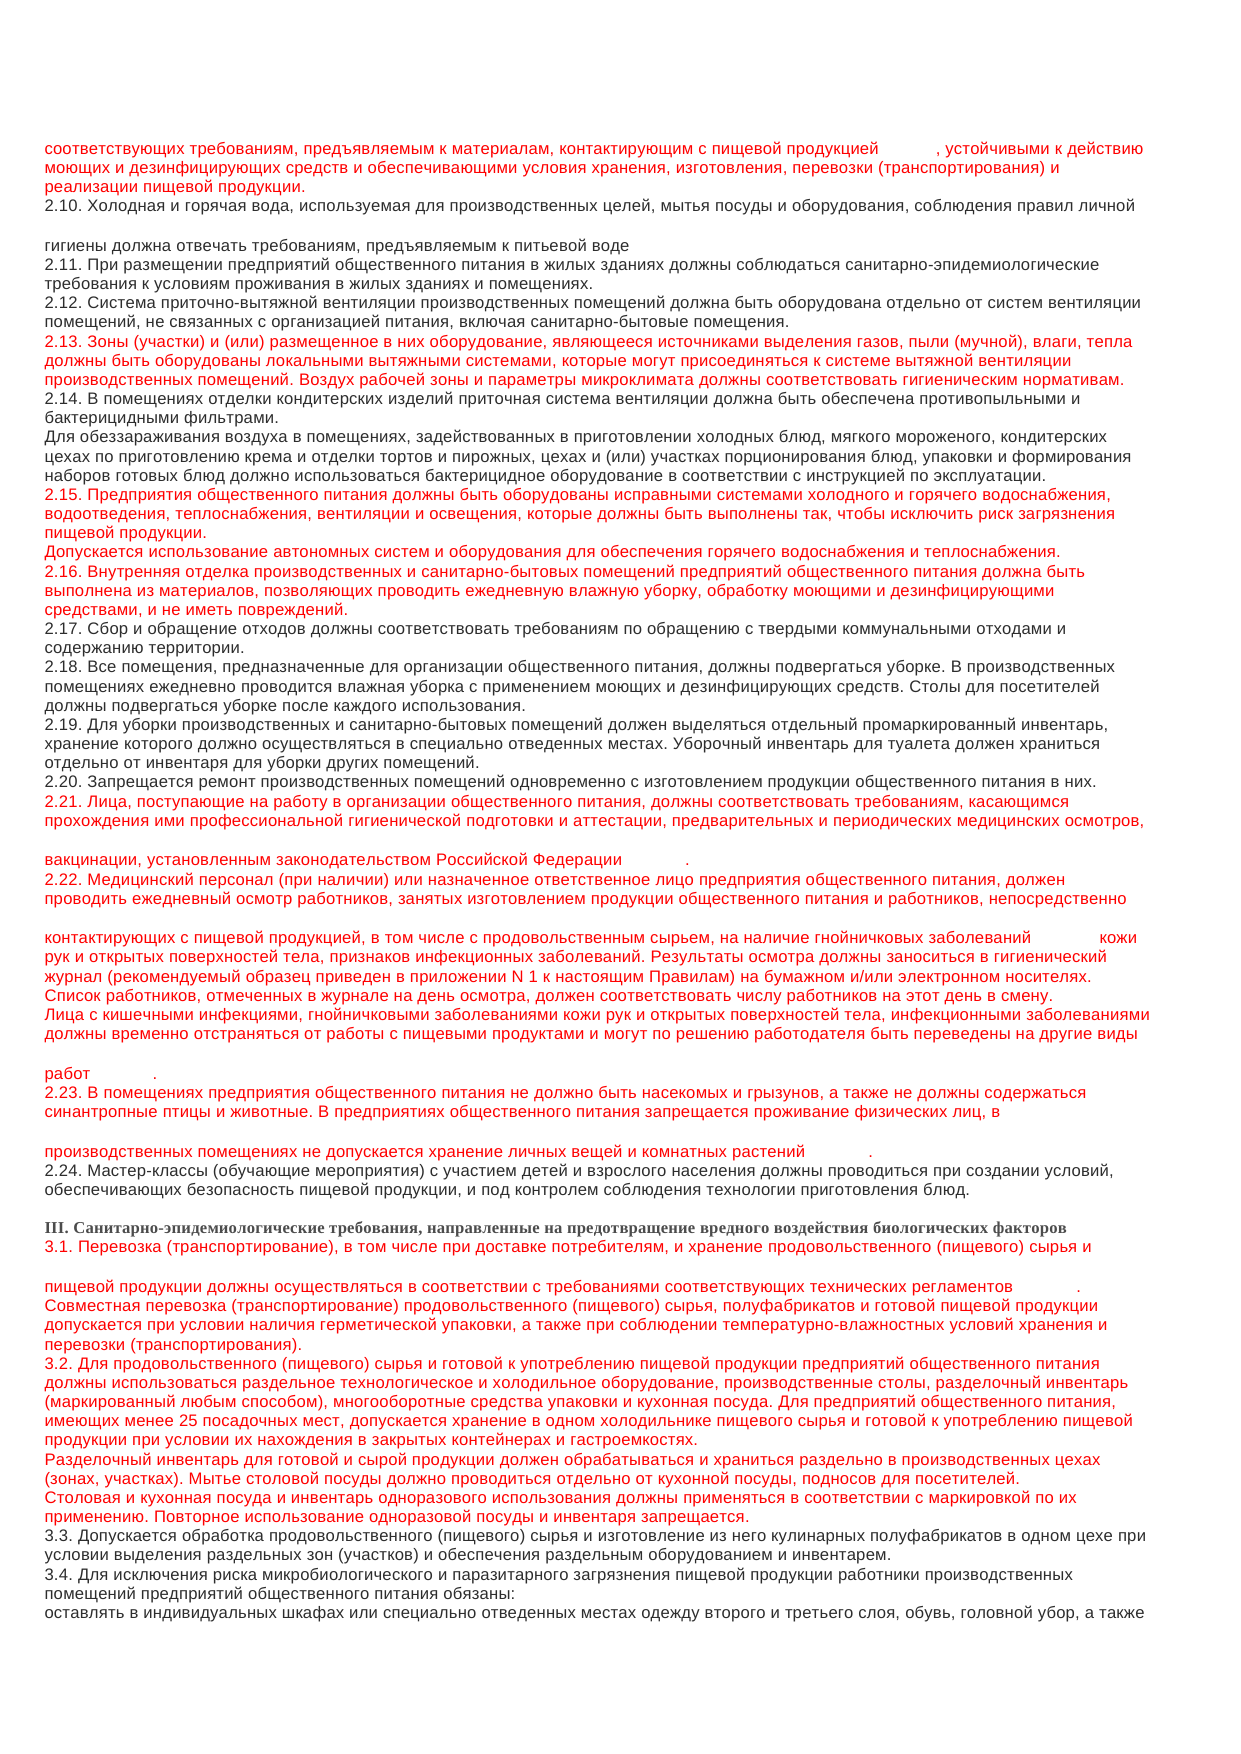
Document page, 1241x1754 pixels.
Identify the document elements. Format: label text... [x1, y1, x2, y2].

text 2.21. Лица, поступающие на работу в организации общественного питания, должны соответствовать требованиям, касающимся прохождения ими профессиональной гигиенической подготовки и аттестации, предварительных и периодических медицинских осмотров, вакцинации, установленным законодательством Российской Федерации. 2.22. Медицинский персонал (при наличии) или назначенное ответственное лицо предприятия общественного питания, должен проводить ежедневный осмотр работников, занятых изготовлением продукции общественного питания и работников, непосредственно контактирующих с пищевой продукцией, в том числе с продовольственным сырьем, на наличие гнойничковых заболеваний кожи рук и открытых поверхностей тела, признаков инфекционных заболеваний. Результаты осмотра должны заноситься в гигиенический журнал (рекомендуемый образец приведен в приложении N 1 к настоящим Правилам) на бумажном и/или электронном носителях. Список работников, отмеченных в журнале на день осмотра, должен соответствовать числу работников на этот день в смену. Лица с кишечными инфекциями, гнойничковыми заболеваниями кожи рук и открытых поверхностей тела, инфекционными заболеваниями должны временно отстраняться от работы с пищевыми продуктами и могут по решению работодателя быть переведены на другие виды работ. 2.23. В помещениях предприятия общественного питания не должно быть насекомых и грызунов, а также не должны содержаться синантропные птицы и животные. В предприятиях общественного питания запрещается проживание физических лиц, в производственных помещениях не допускается хранение личных вещей и комнатных растений. 2.24. Мастер-классы (обучающие мероприятия) с участием детей и взрослого населения должны проводиться при создании условий, обеспечивающих безопасность пищевой продукции, и под контролем соблюдения технологии приготовления блюд. III. Санитарно-эпидемиологические требования, направленные на предотвращение вредного воздействия биологических факторов [44, 791, 1152, 1237]
text 2.18. Все помещения, предназначенные для организации общественного питания, должны подвергаться уборке. В производственных помещениях ежедневно проводится влажная уборка с применением моющих и дезинфицирующих средств. Столы для посетителей должны подвергаться уборке после каждого использования. [44, 657, 1152, 715]
text 2.15. Предприятия общественного питания должны быть оборудованы исправными системами холодного и горячего водоснабжения, водоотведения, теплоснабжения, вентиляции и освещения, которые должны быть выполнены так, чтобы исключить риск загрязнения пищевой продукции. Допускается использование автономных систем и оборудования для обеспечения горячего водоснабжения и теплоснабжения. [44, 485, 1152, 561]
text 3.1. Перевозка (транспортирование), в том числе при доставке потребителям, и хранение продовольственного (пищевого) сырья и пищевой продукции должны осуществляться в соответствии с требованиями соответствующих технических регламентов. Совместная перевозка (транспортирование) продовольственного (пищевого) сырья, полуфабрикатов и готовой пищевой продукции допускается при условии наличия герметической упаковки, а также при соблюдении температурно-влажностных условий хранения и перевозки (транспортирования). [44, 1237, 1152, 1353]
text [44, 118, 1152, 255]
text 2.19. Для уборки производственных и санитарно-бытовых помещений должен выделяться отдельный промаркированный инвентарь, хранение которого должно осуществляться в специально отведенных местах. Уборочный инвентарь для туалета должен храниться отдельно от инвентаря для уборки других помещений. 2.20. Запрещается ремонт производственных помещений одновременно с изготовлением продукции общественного питания в них. [44, 715, 1152, 791]
text 2.17. Сбор и обращение отходов должны соответствовать требованиям по обращению с твердыми коммунальными отходами и содержанию территории. [44, 619, 1152, 657]
text 3.3. Допускается обработка продовольственного (пищевого) сырья и изготовление из него кулинарных полуфабрикатов в одном цехе при условии выделения раздельных зон (участков) и обеспечения раздельным оборудованием и инвентарем. [44, 1526, 1152, 1564]
text 2.16. Внутренняя отделка производственных и санитарно-бытовых помещений предприятий общественного питания должна быть выполнена из материалов, позволяющих проводить ежедневную влажную уборку, обработку моющими и дезинфицирующими средствами, и не иметь повреждений. [44, 561, 1152, 619]
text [44, 1564, 1152, 1622]
text 2.12. Система приточно-вытяжной вентиляции производственных помещений должна быть оборудована отдельно от систем вентиляции помещений, не связанных с организацией питания, включая санитарно-бытовые помещения. [44, 293, 1152, 331]
text 3.2. Для продовольственного (пищевого) сырья и готовой к употреблению пищевой продукции предприятий общественного питания должны использоваться раздельное технологическое и холодильное оборудование, производственные столы, разделочный инвентарь (маркированный любым способом), многооборотные средства упаковки и кухонная посуда. Для предприятий общественного питания, имеющих менее 25 посадочных мест, допускается хранение в одном холодильнике пищевого сырья и готовой к употреблению пищевой продукции при условии их нахождения в закрытых контейнерах и гастроемкостях. Разделочный инвентарь для готовой и сырой продукции должен обрабатываться и храниться раздельно в производственных цехах (зонах, участках). Мытье столовой посуды должно проводиться отдельно от кухонной посуды, подносов для посетителей. Столовая и кухонная посуда и инвентарь одноразового использования должны применяться в соответствии с маркировкой по их применению. Повторное использование одноразовой посуды и инвентаря запрещается. [44, 1353, 1152, 1526]
text 2.11. При размещении предприятий общественного питания в жилых зданиях должны соблюдаться санитарно-эпидемиологические требования к условиям проживания в жилых зданиях и помещениях. [44, 255, 1152, 293]
text 2.14. В помещениях отделки кондитерских изделий приточная система вентиляции должна быть обеспечена противопыльными и бактерицидными фильтрами. Для обеззараживания воздуха в помещениях, задействованных в приготовлении холодных блюд, мягкого мороженого, кондитерских цехах по приготовлению крема и отделки тортов и пирожных, цехах и (или) участках порционирования блюд, упаковки и формирования наборов готовых блюд должно использоваться бактерицидное оборудование в соответствии с инструкцией по эксплуатации. [44, 389, 1152, 485]
text 2.13. Зоны (участки) и (или) размещенное в них оборудование, являющееся источниками выделения газов, пыли (мучной), влаги, тепла должны быть оборудованы локальными вытяжными системами, которые могут присоединяться к системе вытяжной вентиляции производственных помещений. Воздух рабочей зоны и параметры микроклимата должны соответствовать гигиеническим нормативам. [44, 331, 1152, 389]
